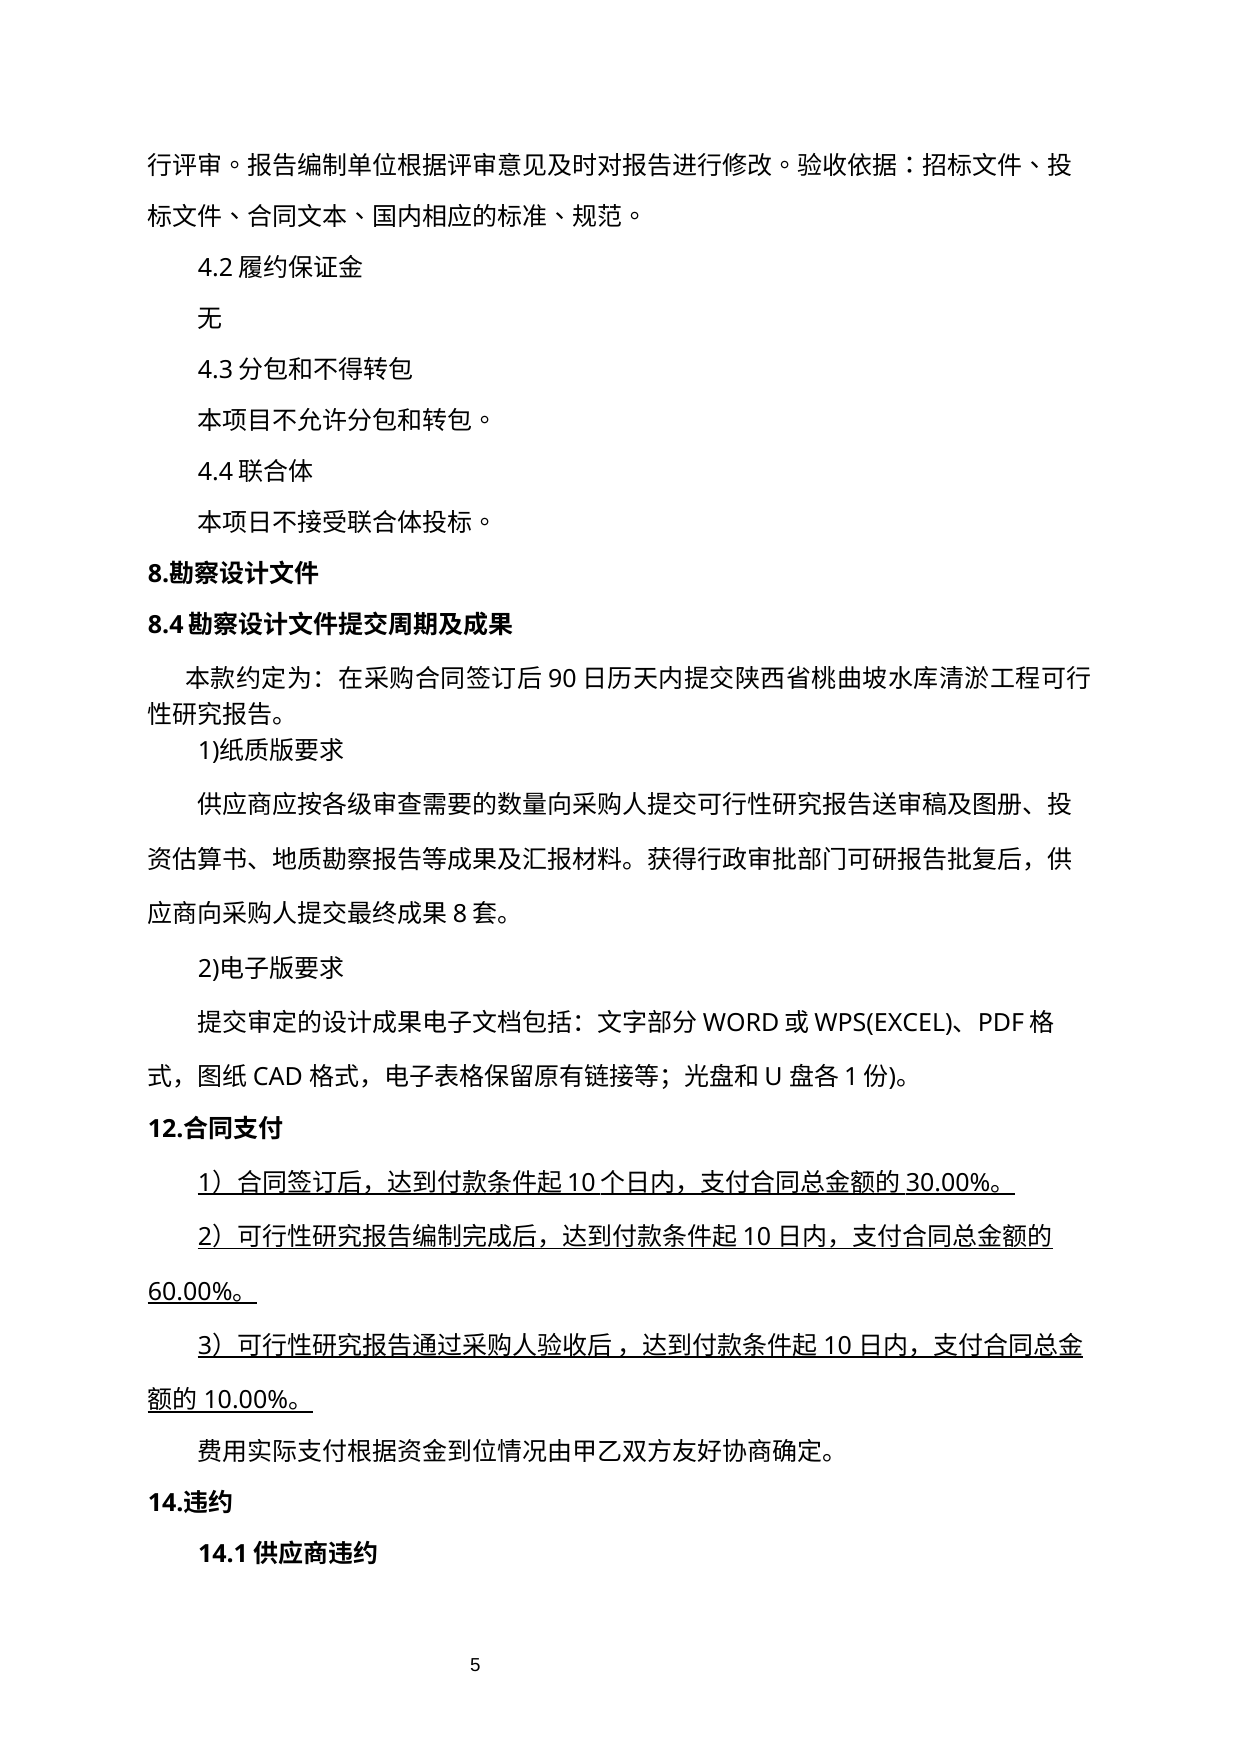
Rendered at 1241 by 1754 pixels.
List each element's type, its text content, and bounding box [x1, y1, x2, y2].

text 费用实际支付根据资金到位情况由甲乙双方友好协商确定。 [148, 1434, 1093, 1468]
text 12.合同支付 [148, 1111, 1093, 1145]
text 4.3分包和不得转包 [148, 352, 1093, 386]
text 4.2履约保证金 [148, 250, 1093, 284]
text 本款约定为：在采购合同签订后90日历天内提交陕西省桃曲坡水库清淤工程可行性研究报告。 [148, 658, 1093, 731]
text 3）可行性研究报告通过采购人验收后 ，达到付款条件起 10 日内，支付合同总金额的 10.00%。 [148, 1325, 1093, 1416]
text 2）可行性研究报告编制完成后，达到付款条件起 10 日内，支付合同总金额的60.00%。 [148, 1217, 1093, 1307]
text 8.4勘察设计文件提交周期及成果 [148, 607, 1093, 641]
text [148, 148, 1093, 233]
text 供应商应按各级审查需要的数量向采购人提交可行性研究报告送审稿及图册、投资估算书、地质勘察报告等成果及汇报材料。获得行政审批部门可研报告批复后，供应商向采购人提交最终成果8套。 [148, 785, 1093, 930]
text 1）合同签订后，达到付款条件起10个日内，支付合同总金额的30.00%。 [148, 1162, 1093, 1198]
text 2)电子版要求 [148, 948, 1093, 984]
text 1)纸质版要求 [148, 731, 1093, 767]
text 无 [148, 301, 1093, 335]
text 本项日不接受联合体投标。 [148, 505, 1093, 539]
text 本项目不允许分包和转包。 [148, 403, 1093, 437]
text 14.违约 [148, 1485, 1093, 1519]
text 提交审定的设计成果电子文档包括：文字部分WORD或WPS(EXCEL)、PDF格式，图纸CAD 格式，电子表格保留原有链接等；光盘和U 盘各1份)。 [148, 1002, 1093, 1093]
text 14.1供应商违约 [148, 1536, 1093, 1570]
text 4.4联合体 [148, 454, 1093, 488]
text 8.勘察设计文件 [148, 556, 1093, 590]
